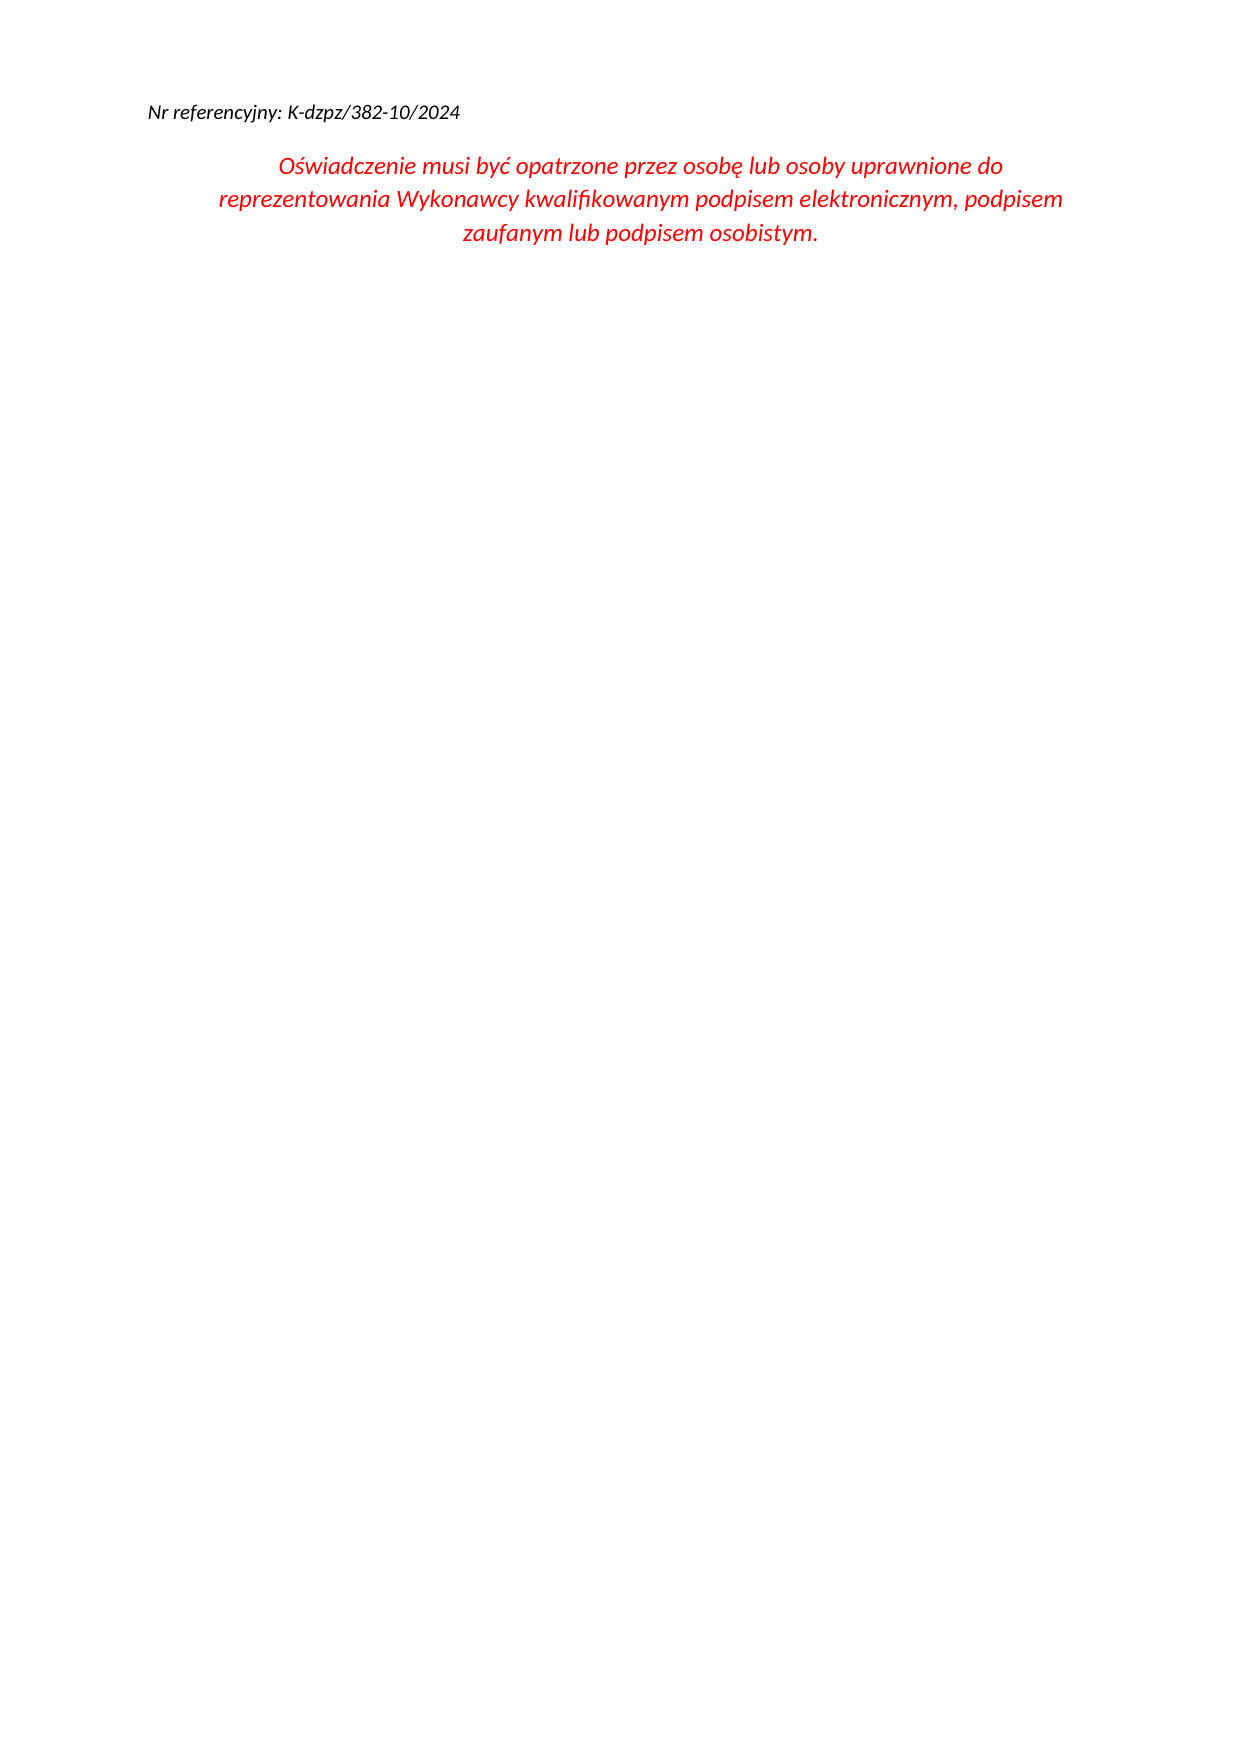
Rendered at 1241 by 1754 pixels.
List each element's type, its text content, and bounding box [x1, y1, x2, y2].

text Oświadczenie musi być opatrzone przez osobę lub osoby uprawnione do reprezentowania Wykonawcy kwalifikowanym podpisem elektronicznym, podpisem zaufanym lub podpisem osobistym. [192, 150, 1092, 248]
